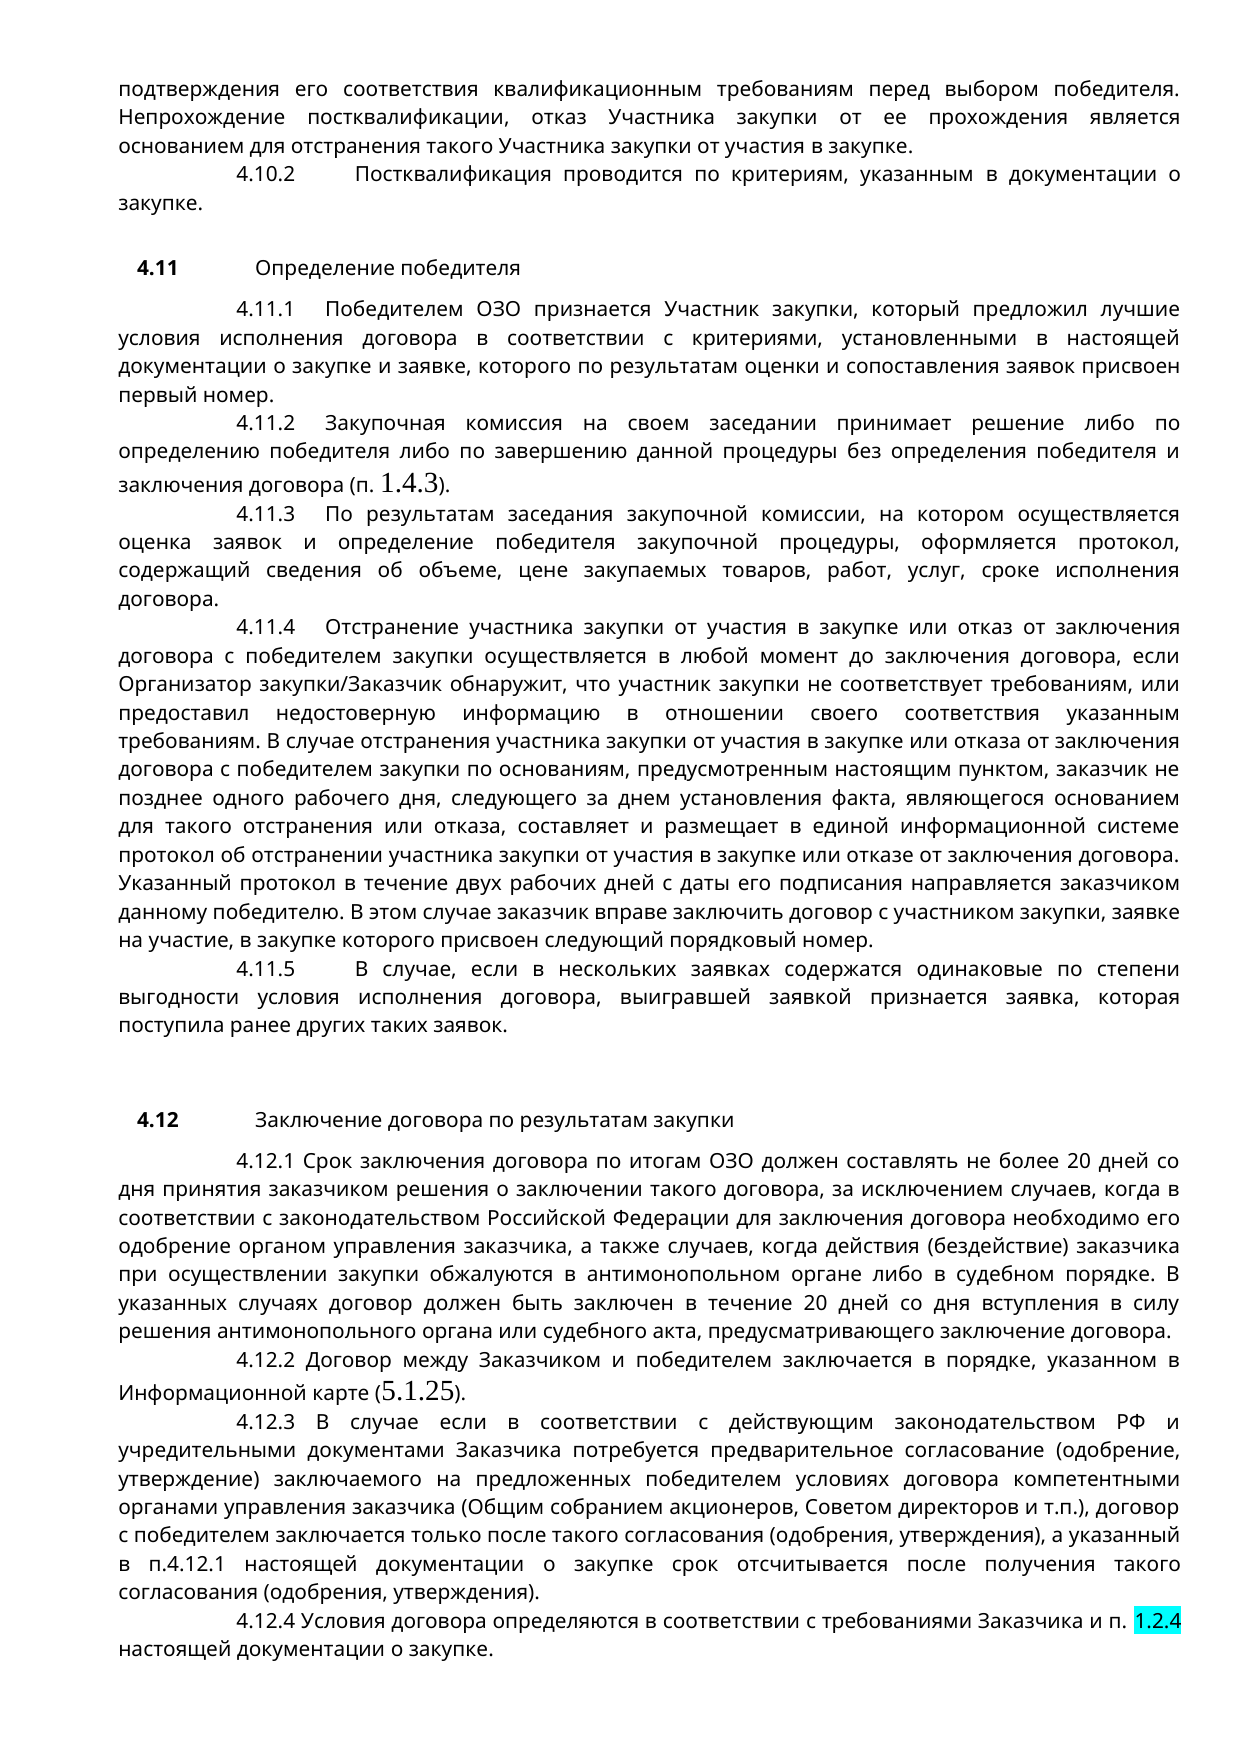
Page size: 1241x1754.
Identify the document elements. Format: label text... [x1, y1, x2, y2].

text 4.12.2 Договор между Заказчиком и победителем заключается в порядке, указанном в Информационной карте (5.1.27). [118, 1345, 1181, 1407]
text 4.12.4 Условия договора определяются в соответствии с требованиями Заказчика и п. 1.2.4 настоящей документации о закупке. [118, 1606, 1181, 1663]
subtitle Определение победителя [137, 253, 1181, 282]
list Отстранение участника закупки от участия в закупке или отказ от заключения договора с победителем закупки осуществляется в любой момент до заключения договора, если Организатор закупки/Заказчик обнаружит, что участник закупки не соответствует требованиям, или предоставил недостоверную информацию в отношении своего соответствия указанным требованиям. В случае отстранения участника закупки от участия в закупке или отказа от заключения договора с победителем закупки по основаниям, предусмотренным настоящим пунктом, заказчик не позднее одного рабочего дня, следующего за днем установления факта, являющегося основанием для такого отстранения или отказа, составляет и размещает в единой информационной системе протокол об отстранении участника закупки от участия в закупке или отказе от заключения договора. Указанный протокол в течение двух рабочих дней с даты его подписания направляется заказчиком данному победителю. В этом случае заказчик вправе заключить договор с участником закупки, заявке на участие, в закупке которого присвоен следующий порядковый номер. [118, 612, 1181, 954]
list В случае, если в нескольких заявках содержатся одинаковые по степени выгодности условия исполнения договора, выигравшей заявкой признается заявка, которая поступила ранее других таких заявок. [118, 954, 1181, 1039]
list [118, 74, 1181, 159]
list По результатам заседания закупочной комиссии, на котором осуществляется оценка заявок и определение победителя закупочной процедуры, оформляется протокол, содержащий сведения об объеме, цене закупаемых товаров, работ, услуг, сроке исполнения договора. [118, 499, 1181, 612]
text 4.12.3 В случае если в соответствии с действующим законодательством РФ и учредительными документами Заказчика потребуется предварительное согласование (одобрение, утверждение) заключаемого на предложенных победителем условиях договора компетентными органами управления заказчика (Общим собранием акционеров, Советом директоров и т.п.), договор с победителем заключается только после такого согласования (одобрения, утверждения), а указанный в п.4.12.1 настоящей документации о закупке срок отсчитывается после получения такого согласования (одобрения, утверждения). [118, 1407, 1181, 1606]
list Закупочная комиссия на своем заседании принимает решение либо по определению победителя либо по завершению данной процедуры без определения победителя и заключения договора (п. 1.4.3). [118, 408, 1181, 499]
subtitle Заключение договора по результатам закупки [137, 1105, 1181, 1133]
text 4.12.1 Срок заключения договора по итогам ОЗО должен составлять не более 20 дней со дня принятия заказчиком решения о заключении такого договора, за исключением случаев, когда в соответствии с законодательством Российской Федерации для заключения договора необходимо его одобрение органом управления заказчика, а также случаев, когда действия (бездействие) заказчика при осуществлении закупки обжалуются в антимонопольном органе либо в судебном порядке. В указанных случаях договор должен быть заключен в течение 20 дней со дня вступления в силу решения антимонопольного органа или судебного акта, предусматривающего заключение договора. [118, 1146, 1181, 1345]
list Победителем ОЗО признается Участник закупки, который предложил лучшие условия исполнения договора в соответствии с критериями, установленными в настоящей документации о закупке и заявке, которого по результатам оценки и сопоставления заявок присвоен первый номер. [118, 294, 1181, 408]
list Постквалификация проводится по критериям, указанным в документации о закупке. [118, 159, 1181, 216]
